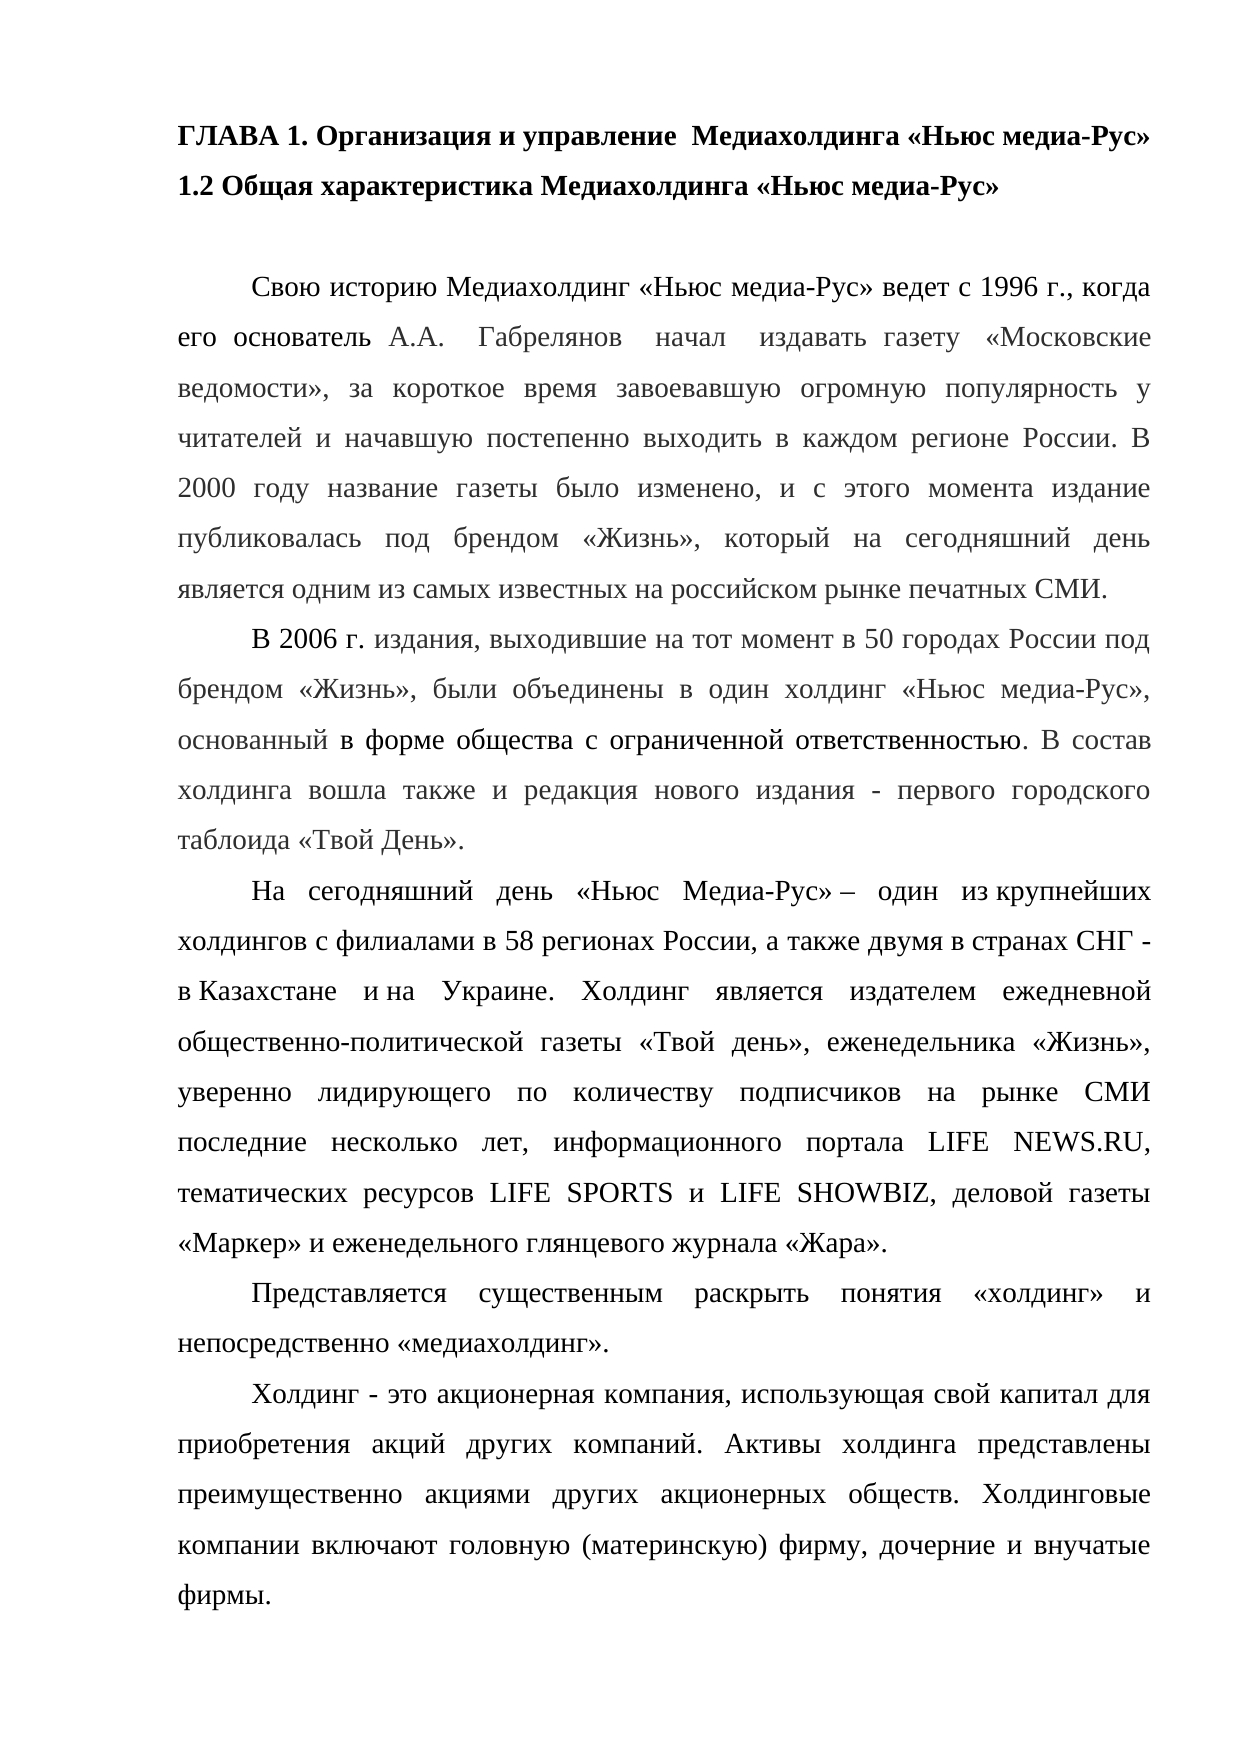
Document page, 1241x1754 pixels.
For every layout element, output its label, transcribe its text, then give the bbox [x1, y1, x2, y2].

text В 2006 г. издания, выходившие на тот момент в 50 городах России под брендом «Жизнь», были объединены в один холдинг «Ньюс медиа-Рус», основанный в форме общества с ограниченной ответственностью. В состав холдинга вошла также и редакция нового издания - первого городского таблоида «Твой День». [177, 621, 1152, 856]
text Холдинг - это акционерная компания, использующая свой капитал для приобретения акций других компаний. Активы холдинга представлены преимущественно акциями других акционерных обществ. Холдинговые компании включают головную (материнскую) фирму, дочерние и внучатые фирмы. [177, 1376, 1152, 1611]
text Представляется существенным раскрыть понятия «холдинг» и непосредственно «медиахолдинг». [177, 1275, 1152, 1359]
text ГЛАВА 1. Организация и управление Медиахолдинга «Ньюс медиа-Рус» [177, 118, 1152, 152]
list Общая характеристика Медиахолдинга «Ньюс медиа-Рус» [177, 168, 1152, 202]
text Свою историю Медиахолдинг «Ньюс медиа-Рус» ведет с 1996 г., когда его основатель А.А. Габрелянов начал издавать газету «Московские ведомости», за короткое время завоевавшую огромную популярность у читателей и начавшую постепенно выходить в каждом регионе России. В 2000 году название газеты было изменено, и с этого момента издание публиковалась под брендом «Жизнь», который на сегодняшний день является одним из самых известных на российском рынке печатных СМИ. [177, 269, 1152, 604]
text На сегодняшний день «Ньюс Медиа-Рус» – один из крупнейших холдингов с филиалами в 58 регионах России, а также двумя в странах СНГ - в Казахстане и на Украине. Холдинг является издателем ежедневной общественно-политической газеты «Твой день», еженедельника «Жизнь», уверенно лидирующего по количеству подписчиков на рынке СМИ последние несколько лет, информационного портала LIFE NEWS.RU, тематических ресурсов LIFE SPORTS и LIFE SHOWBIZ, деловой газеты «Маркер» и еженедельного глянцевого журнала «Жара». [177, 873, 1152, 1258]
